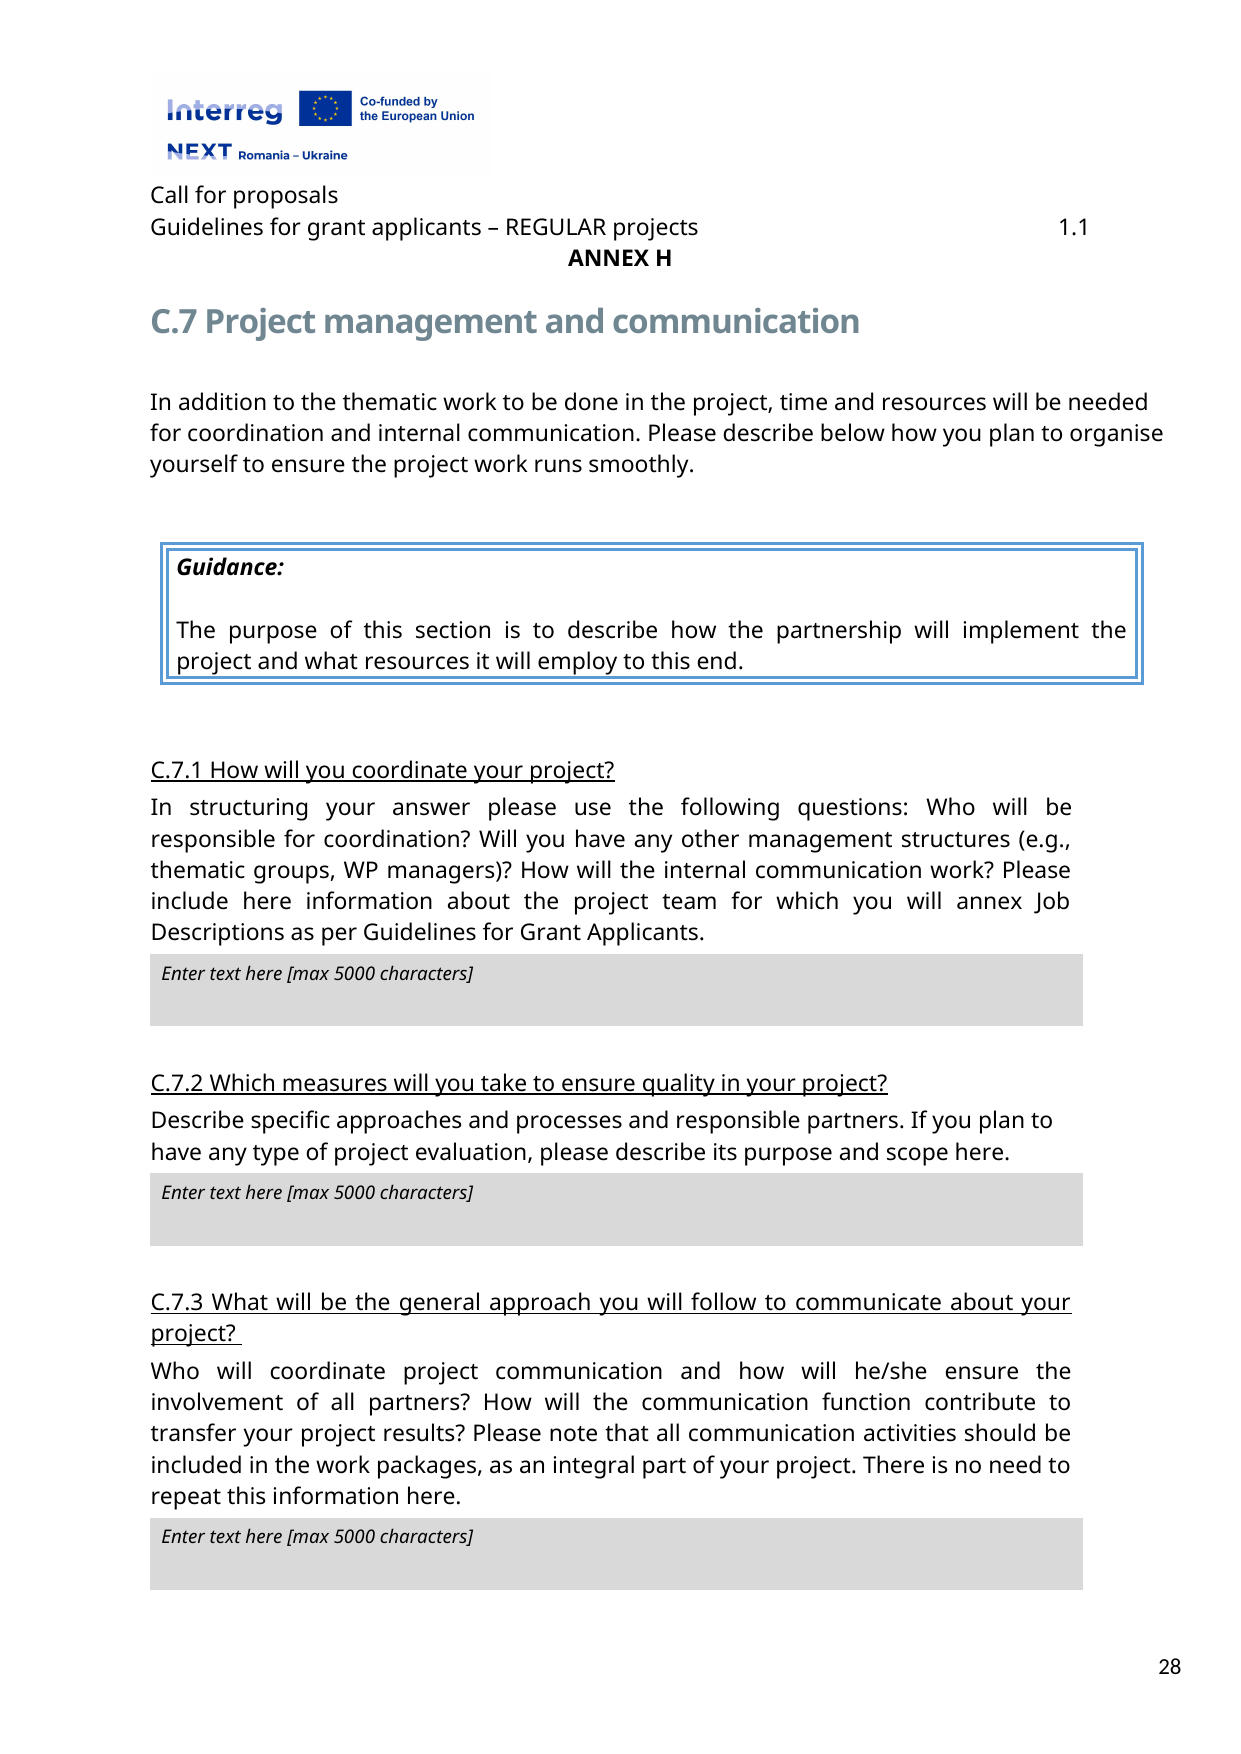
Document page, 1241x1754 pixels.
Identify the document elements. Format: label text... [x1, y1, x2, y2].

table_cell C.7.3 What will be the general approach you will follow to communicate about your project? Who will coordinate project communication and how will he/she ensure the involvement of all partners? How will the communication function contribute to transfer your project results? Please note that all communication activities should be included in the work packages, as an integral part of your project. There is no need to repeat this information here. [150, 1246, 1083, 1517]
table_header C.7.1 How will you coordinate your project? In structuring your answer please use the following questions: Who will be responsible for coordination? Will you have any other management structures (e.g., thematic groups, WP managers)? How will the internal communication work? Please include here information about the project team for which you will annex Job Descriptions as per Guidelines for Grant Applicants. [150, 748, 1083, 954]
text C.7 Project management and communication [150, 298, 1181, 343]
table_cell Enter text here [max 5000 characters] [150, 1173, 1083, 1246]
table_header Guidance: The purpose of this section is to describe how the partnership will implement the project and what resources it will employ to this end. [165, 545, 1139, 676]
table_cell Enter text here [max 5000 characters] [150, 1518, 1083, 1590]
table_cell C.7.2 Which measures will you take to ensure quality in your project? Describe specific approaches and processes and responsible partners. If you plan to have any type of project evaluation, please describe its purpose and scope here. [150, 1026, 1083, 1173]
picture [150, 73, 492, 177]
text In addition to the thematic work to be done in the project, time and resources will be needed for coordination and internal communication. Please describe below how you plan to organise yourself to ensure the project work runs smoothly. [695, 385, 1181, 479]
table_cell Enter text here [max 5000 characters] [150, 954, 1083, 1026]
